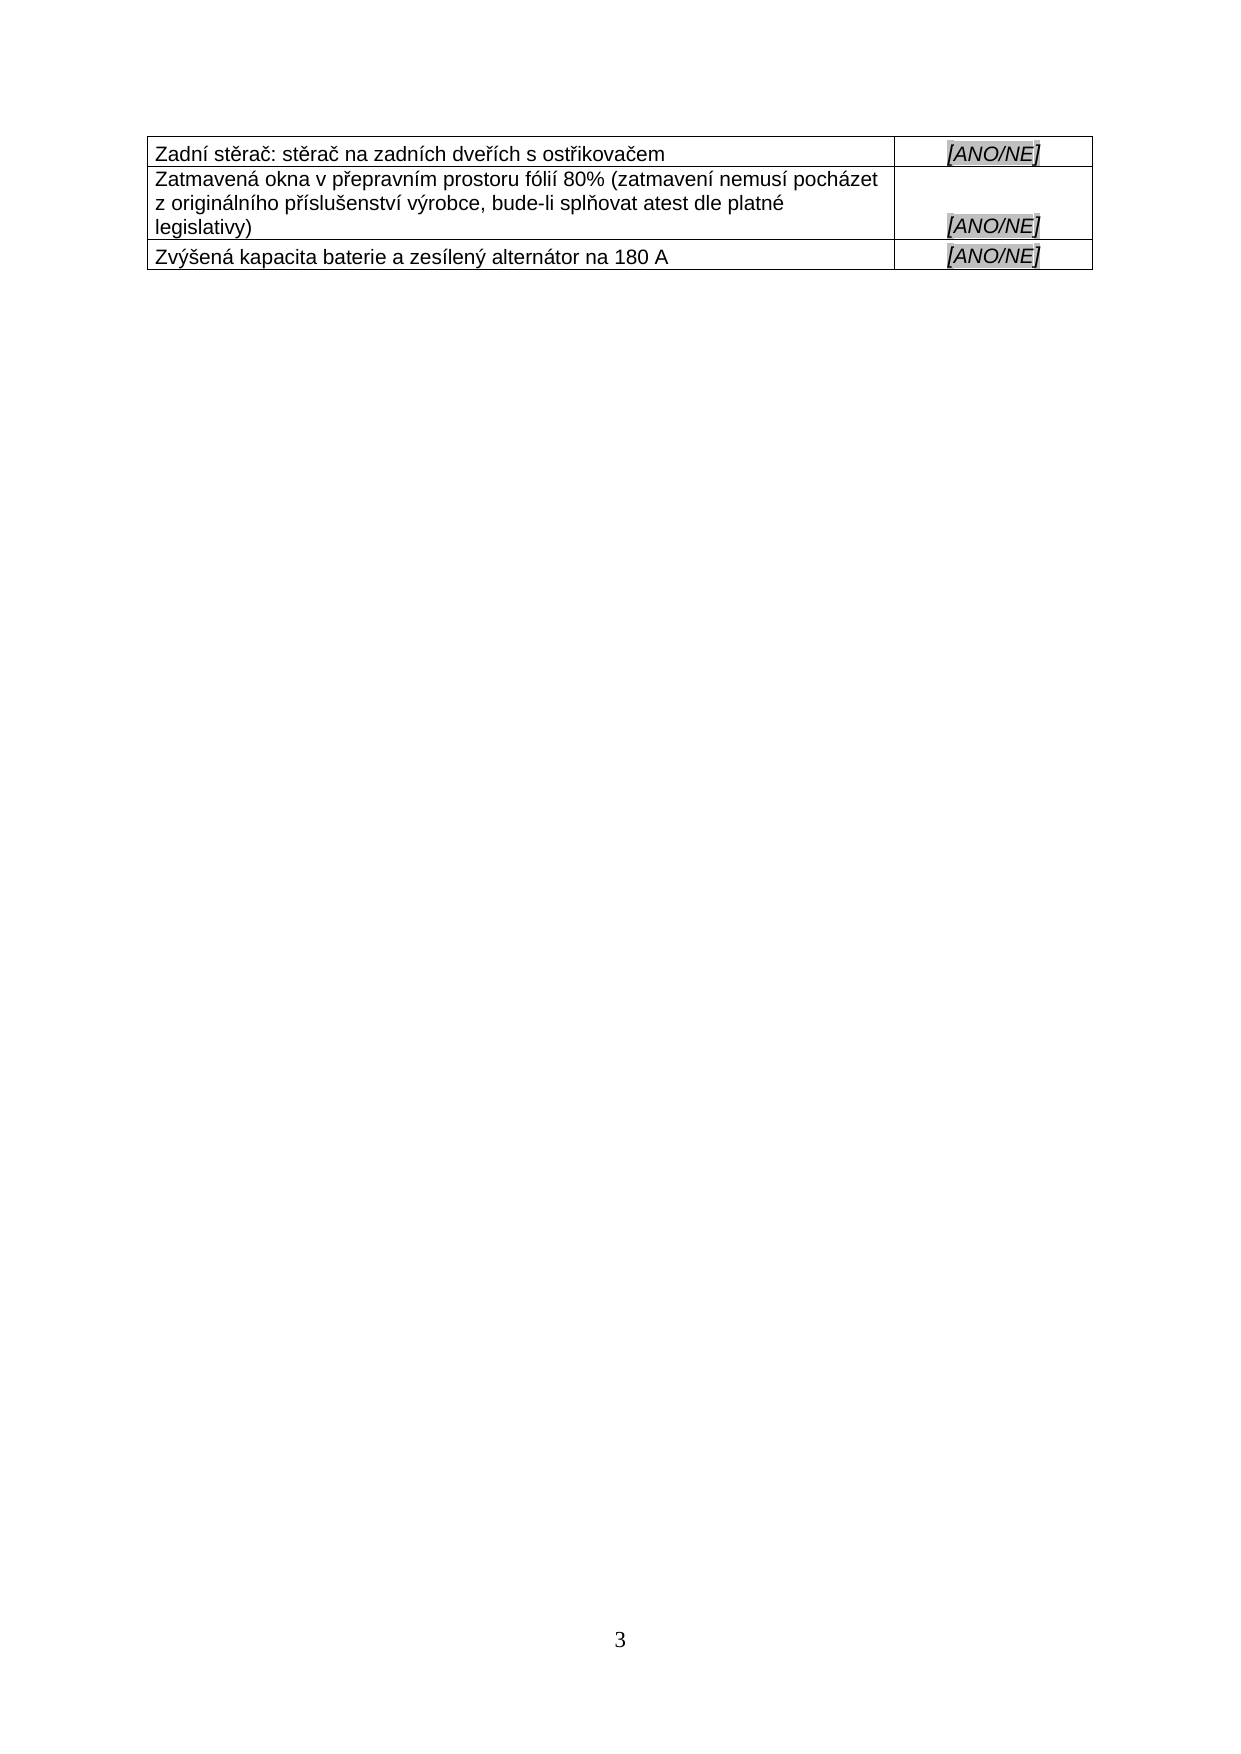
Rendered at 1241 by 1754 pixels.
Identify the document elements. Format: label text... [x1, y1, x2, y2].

table_cell [ANO/NE] [895, 137, 1092, 166]
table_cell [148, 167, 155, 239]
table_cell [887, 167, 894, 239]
table_cell Zvýšená kapacita baterie a zesílený alternátor na 180 A [148, 240, 894, 269]
table_cell Zadní stěrač: stěrač na zadních dveřích s ostřikovačem [148, 137, 894, 166]
table_cell [ANO/NE] [895, 167, 1092, 239]
table_cell [ANO/NE] [895, 240, 1092, 269]
